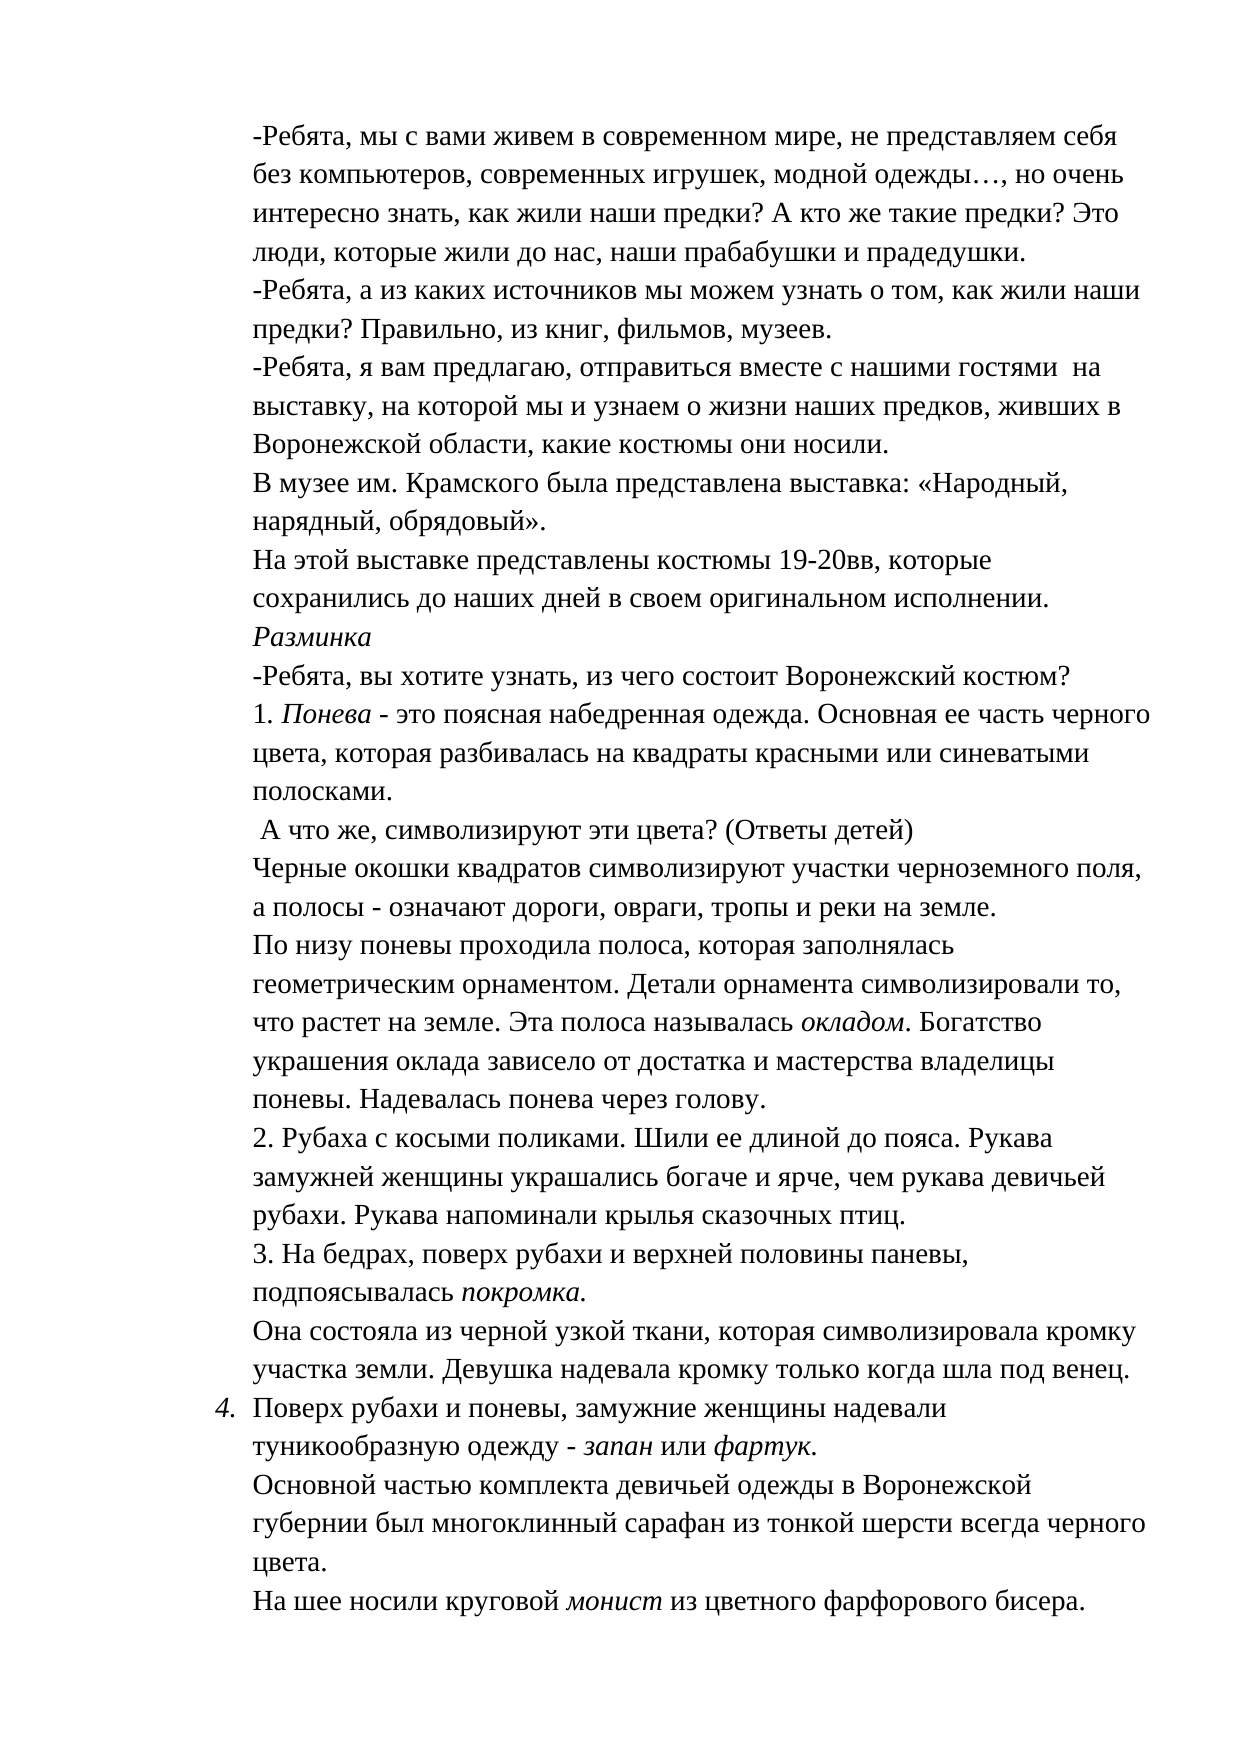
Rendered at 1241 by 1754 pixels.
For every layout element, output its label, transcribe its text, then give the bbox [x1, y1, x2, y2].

list По низу поневы проходила полоса, которая заполнялась геометрическим орнаментом. Детали орнамента символизировали то, что растет на земле. Эта полоса называлась окладом. Богатство украшения оклада зависело от достатка и мастерства владелицы поневы. Надевалась понева через голову. [252, 927, 1152, 1115]
list 1. Понева - это поясная набедренная одежда. Основная ее часть черного цвета, которая разбивалась на квадраты красными или синеватыми полосками. [252, 696, 1152, 807]
list 3. На бедрах, поверх рубахи и верхней половины паневы, подпоясывалась покромка. [252, 1236, 1152, 1308]
list На этой выставке представлены костюмы 19-20вв, которые сохранились до наших дней в своем оригинальном исполнении. [252, 542, 1152, 614]
list Основной частью комплекта девичьей одежды в Воронежской губернии был многоклинный сарафан из тонкой шерсти всегда черного цвета. [252, 1467, 1152, 1578]
list -Ребята, я вам предлагаю, отправиться вместе с нашими гостями на выставку, на которой мы и узнаем о жизни наших предков, живших в Воронежской области, какие костюмы они носили. [252, 349, 1152, 460]
list 2. Рубаха с косыми поликами. Шили ее длиной до пояса. Рукава замужней женщины украшались богаче и ярче, чем рукава девичьей рубахи. Рукава напоминали крылья сказочных птиц. [252, 1120, 1152, 1231]
list Черные окошки квадратов символизируют участки черноземного поля, а полосы - означают дороги, овраги, тропы и реки на земле. [252, 850, 1152, 922]
list В музее им. Крамского была представлена выставка: «Народный, нарядный, обрядовый». [252, 465, 1152, 537]
list А что же, символизируют эти цвета? (Ответы детей) [252, 812, 1152, 845]
list На шее носили круговой монист из цветного фарфорового бисера. [252, 1583, 1152, 1616]
list Она состояла из черной узкой ткани, которая символизировала кромку участка земли. Девушка надевала кромку только когда шла под венец. [252, 1313, 1152, 1385]
list -Ребята, вы хотите узнать, из чего состоит Воронежский костюм? [252, 658, 1152, 691]
list Разминка [252, 619, 1152, 653]
list -Ребята, мы с вами живем в современном мире, не представляем себя без компьютеров, современных игрушек, модной одежды…, но очень интересно знать, как жили наши предки? А кто же такие предки? Это люди, которые жили до нас, наши прабабушки и прадедушки. [252, 118, 1152, 267]
list Поверх рубахи и поневы, замужние женщины надевали туникообразную одежду - запан или фартук. [215, 1390, 1152, 1462]
list -Ребята, а из каких источников мы можем узнать о том, как жили наши предки? Правильно, из книг, фильмов, музеев. [252, 272, 1152, 344]
